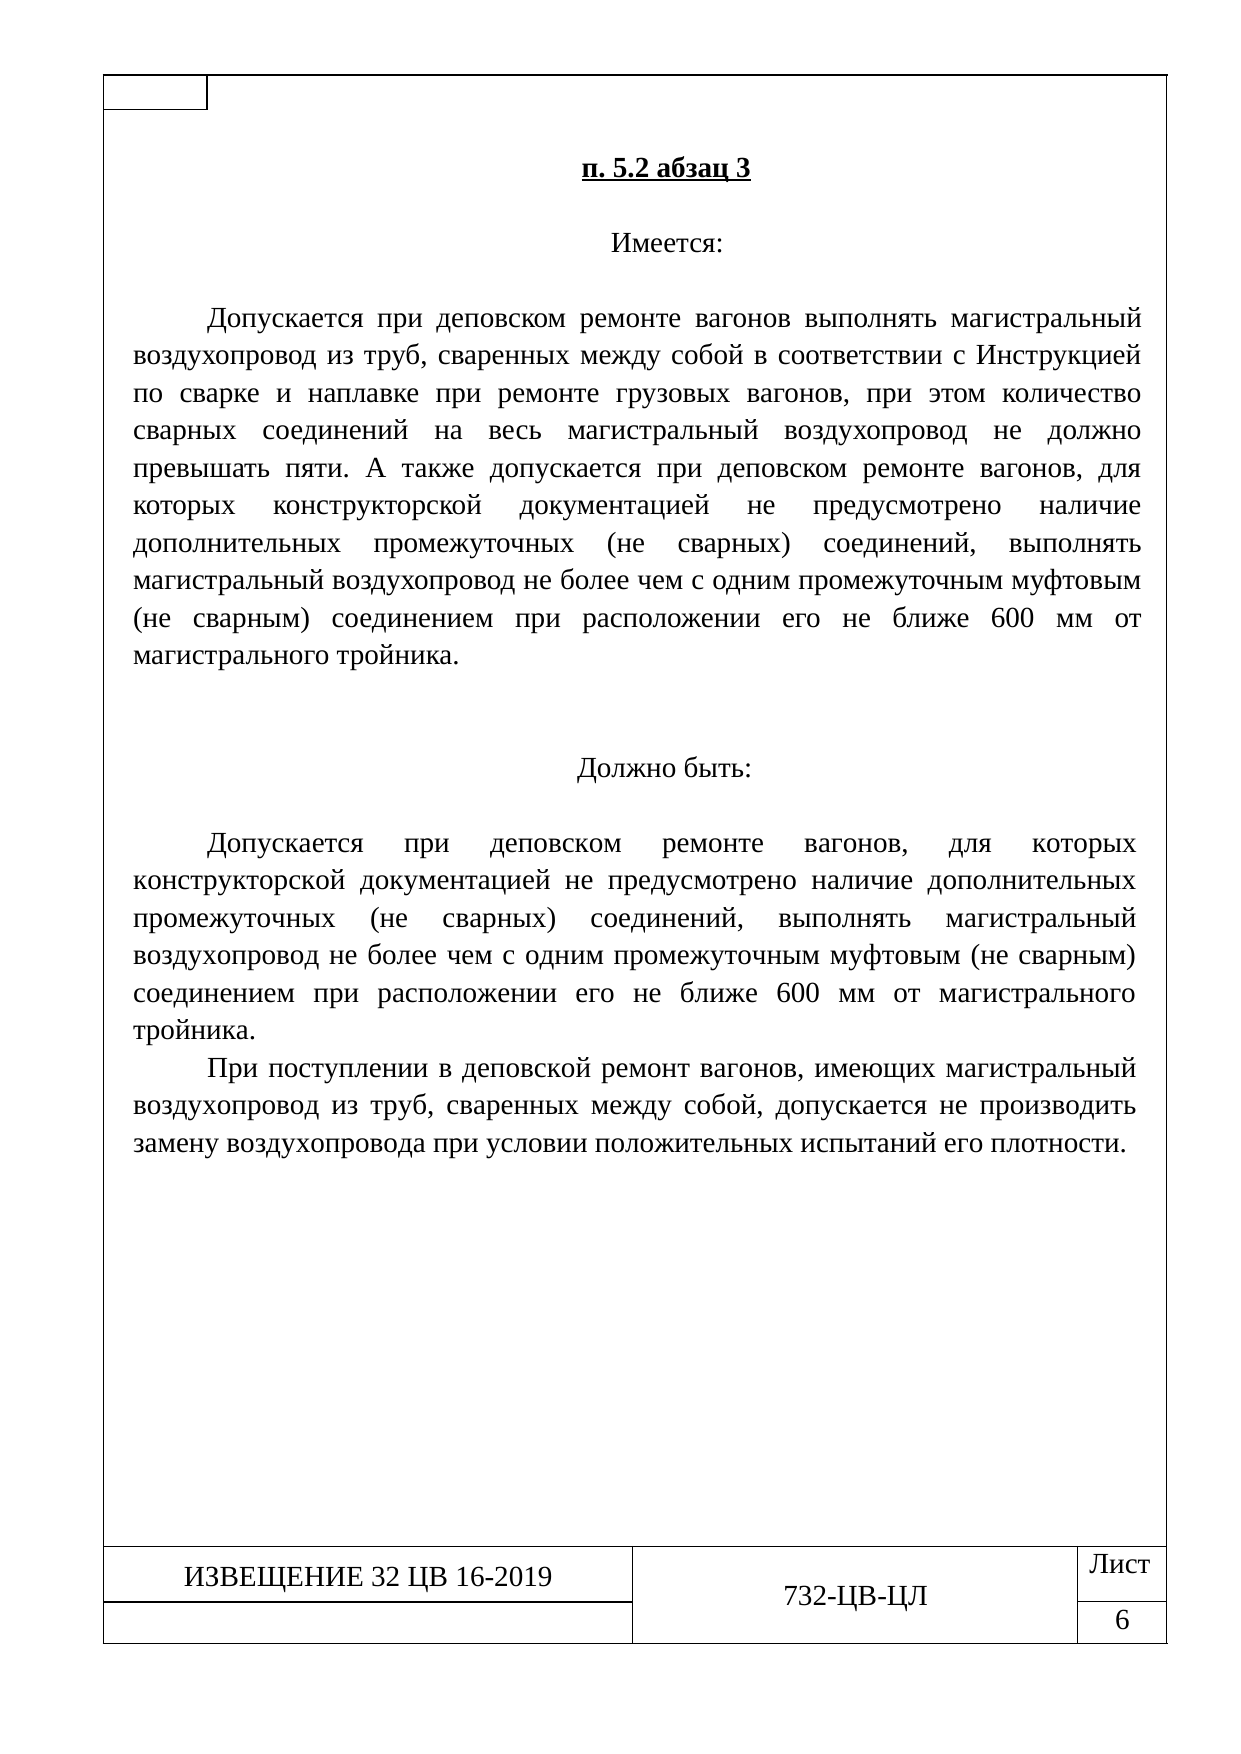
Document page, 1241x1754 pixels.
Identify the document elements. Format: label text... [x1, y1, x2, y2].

table_cell ИЗВЕЩЕНИЕ 32 ЦВ 16-2019 [104, 1547, 632, 1601]
table_cell 732-ЦВ-ЦЛ [633, 1547, 1077, 1643]
table_cell Лист [1078, 1547, 1166, 1601]
table_cell [208, 76, 1166, 109]
table_cell [104, 76, 206, 109]
table_cell п. 5.2 абзац 3 Имеется: Допускается при деповском ремонте вагонов выполнять магистральный воздухопровод из труб, сваренных между собой в соответствии с Инструкцией по сварке и наплавке при ремонте грузовых вагонов, при этом количество сварных соединений на весь магистральный воздухопровод не должно превышать пяти. А также допускается при деповском ремонте вагонов, для которых конструкторской документацией не предусмотрено наличие дополнительных промежуточных (не сварных) соединений, выполнять магистральный воздухопровод не более чем с одним промежуточным муфтовым (не сварным) соединением при расположении его не ближе 600 мм от магистрального тройника. Должно быть: Допускается при деповском ремонте вагонов, для которых конструкторской документацией не предусмотрено наличие дополнительных промежуточных (не сварных) соединений, выполнять магистральный воздухопровод не более чем с одним промежуточным муфтовым (не сварным) соединением при расположении его не ближе 600 мм от магистрального тройника. При поступлении в деповской ремонт вагонов, имеющих магистральный воздухопровод из труб, сваренных между собой, допускается не производить замену воздухопровода при условии положительных испытаний его плотности. [104, 109, 1166, 1546]
table_cell [104, 1603, 632, 1643]
table_cell 6 [1078, 1602, 1166, 1643]
